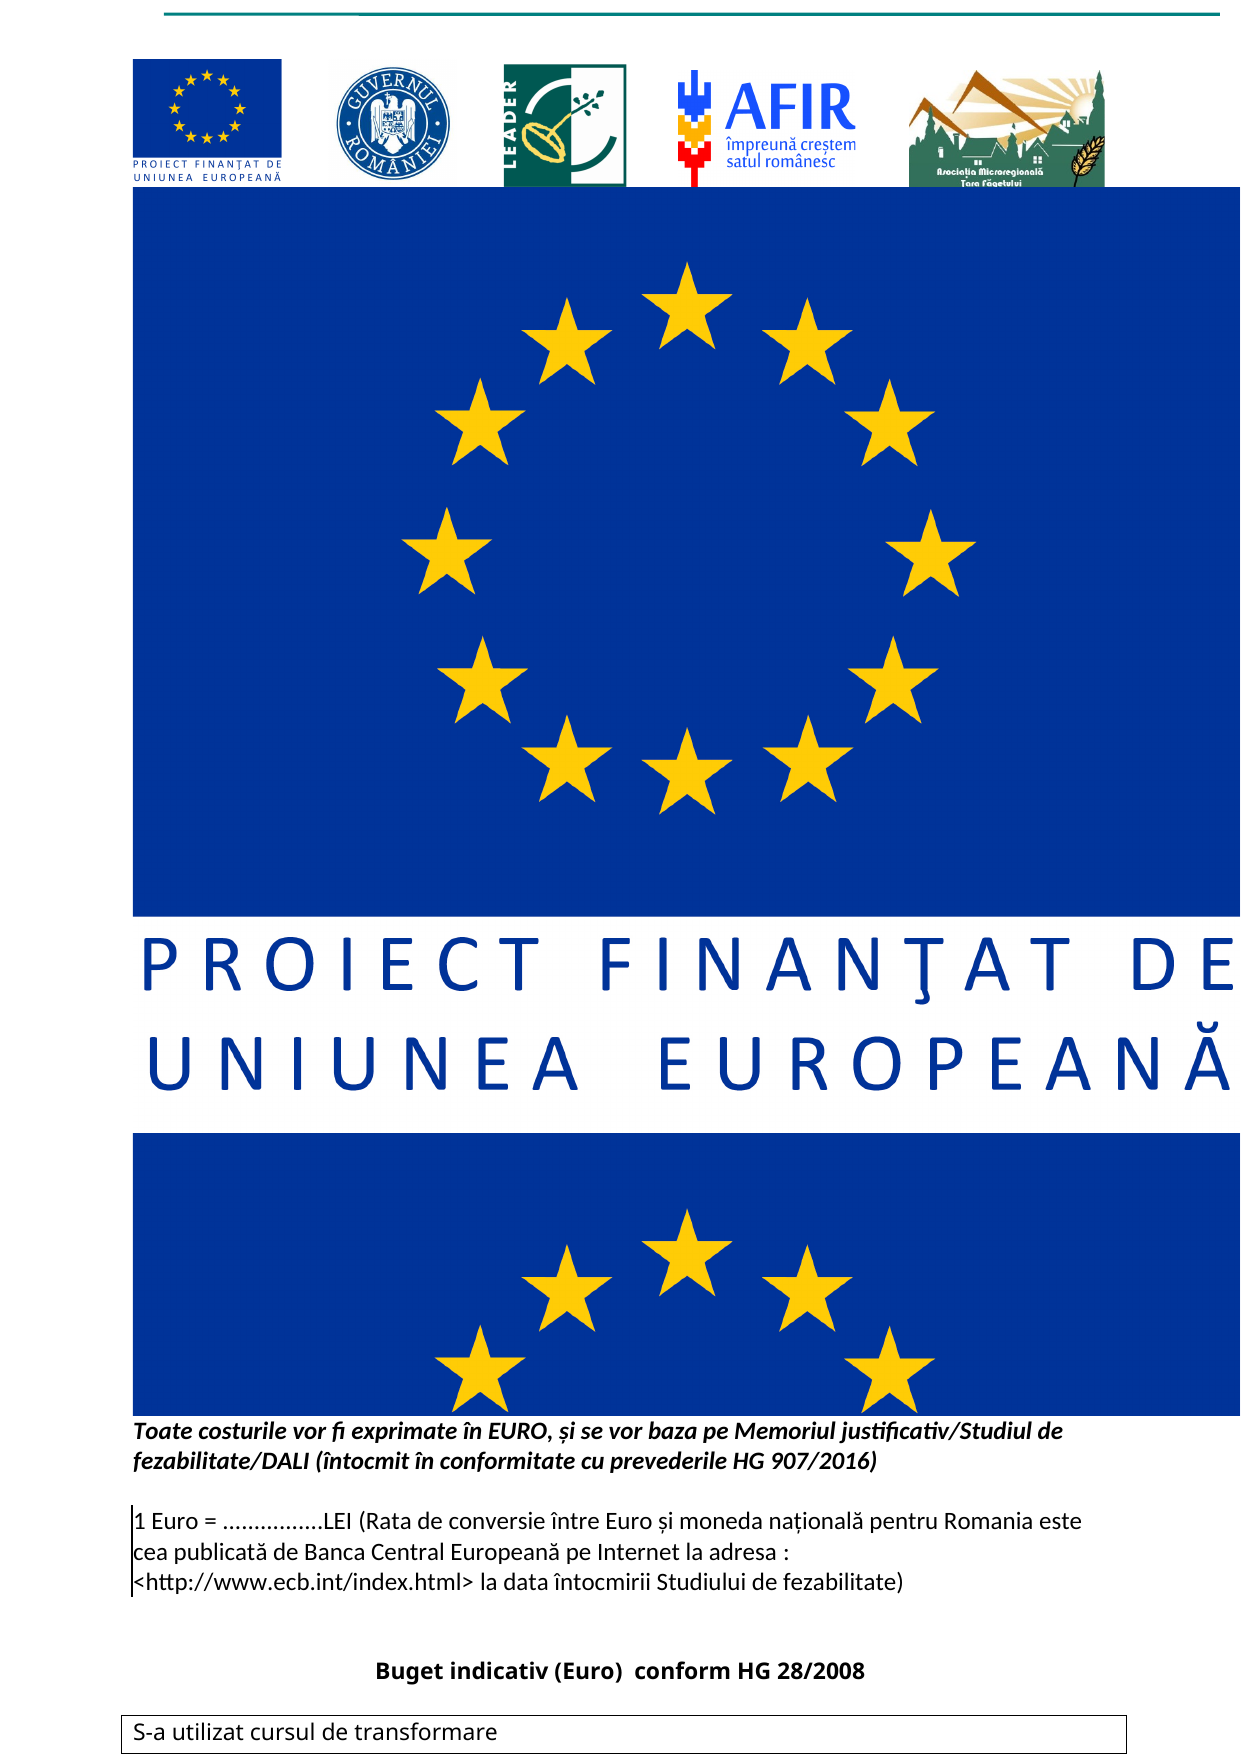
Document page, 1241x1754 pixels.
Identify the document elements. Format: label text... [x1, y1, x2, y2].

picture [132, 59, 1241, 1416]
text 1 Euro = ................LEI (Rata de conversie între Euro şi moneda naţională pentru Romania este cea publicată de Banca Central Europeană pe Internet la adresa : <http://www.ecb.int/index.html> la data întocmirii Studiului de fezabilitate) [133, 1505, 1107, 1597]
table_header S-a utilizat cursul de transformare 1 Euro = …………………..LEI din data de:____/_____/__________ [122, 1716, 1126, 1753]
text Toate costurile vor fi exprimate în EURO, şi se vor baza pe Memoriul justificativ/Studiul de fezabilitate/DALI (întocmit în conformitate cu prevederile HG 907/2016) [133, 1416, 1107, 1476]
picture [907, 70, 1105, 186]
text Buget indicativ (Euro) conform HG 28/2008 [133, 1655, 1107, 1686]
